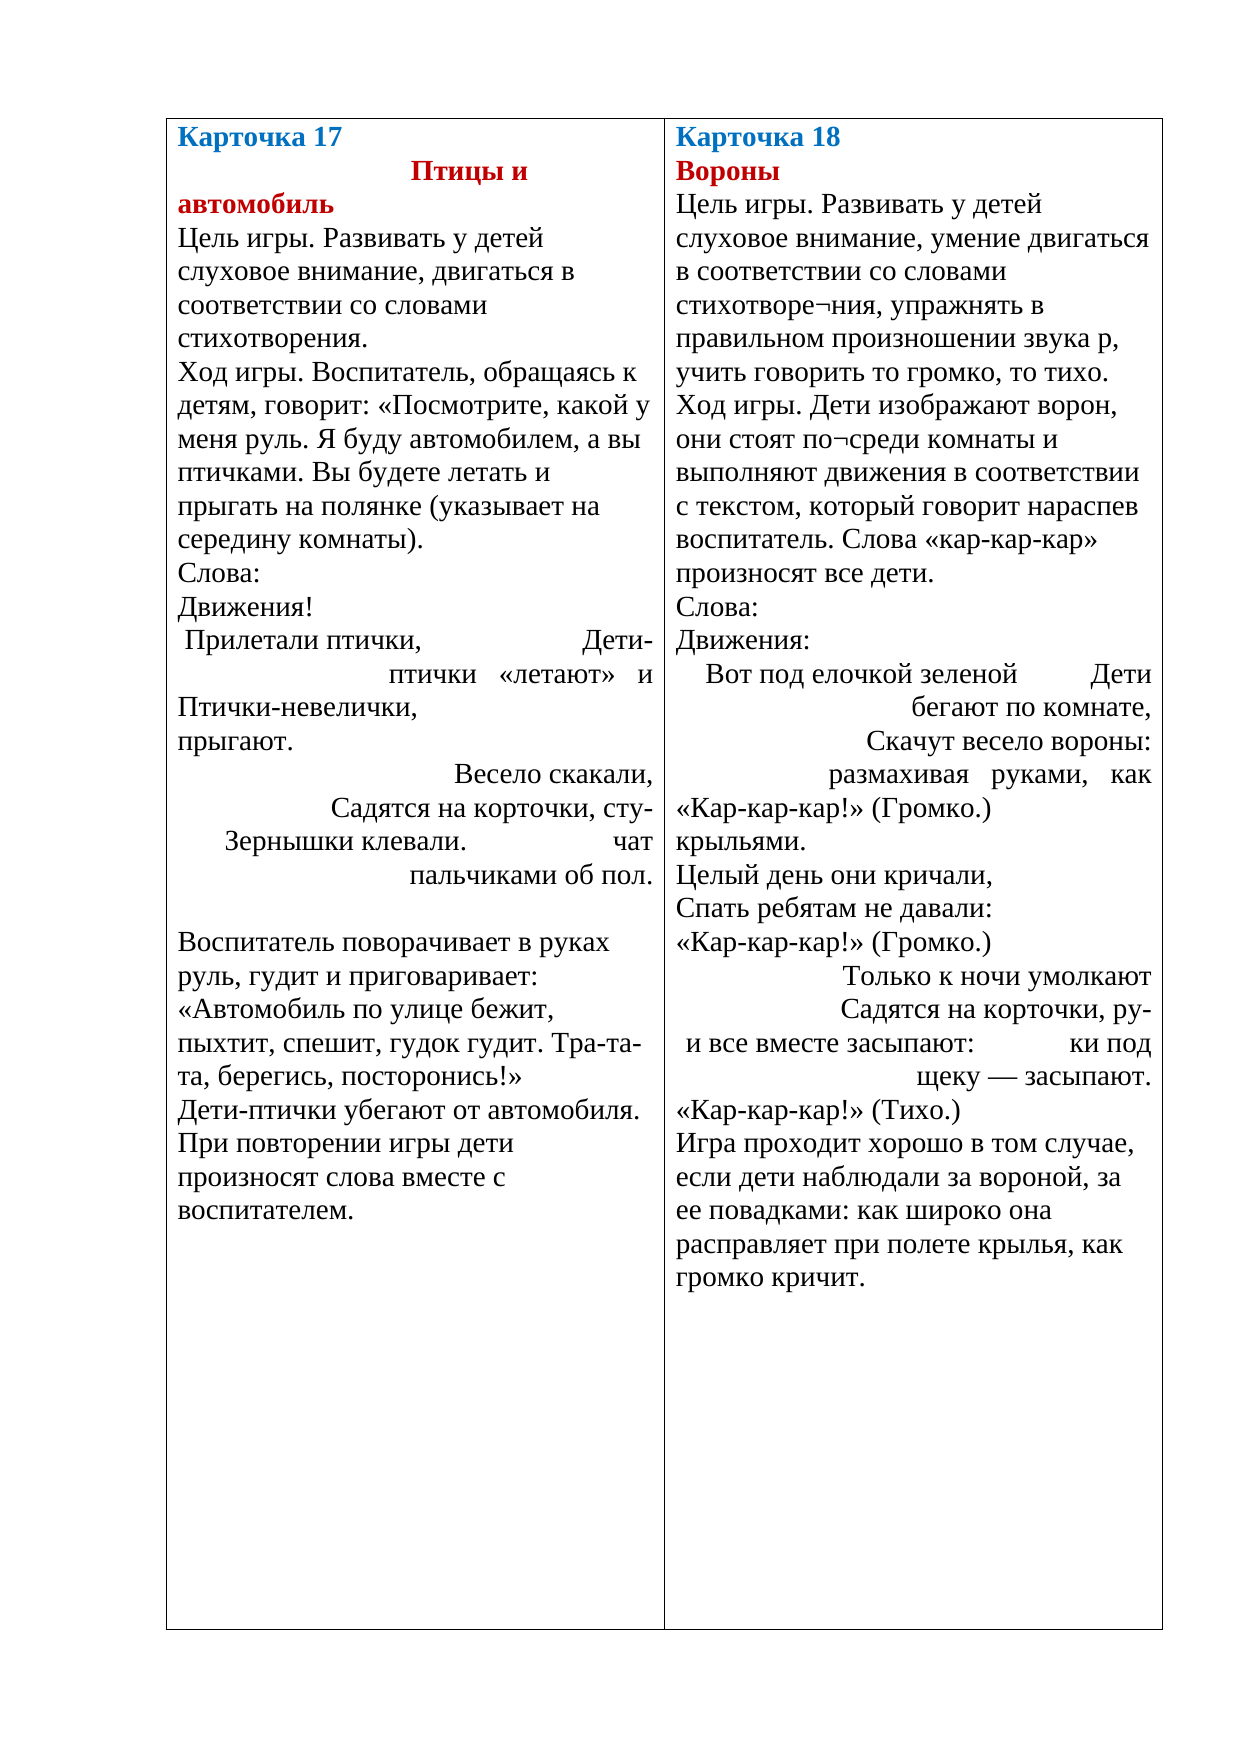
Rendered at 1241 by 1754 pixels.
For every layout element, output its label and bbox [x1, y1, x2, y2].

table_cell [665, 119, 1162, 1628]
table_cell [167, 119, 664, 1628]
